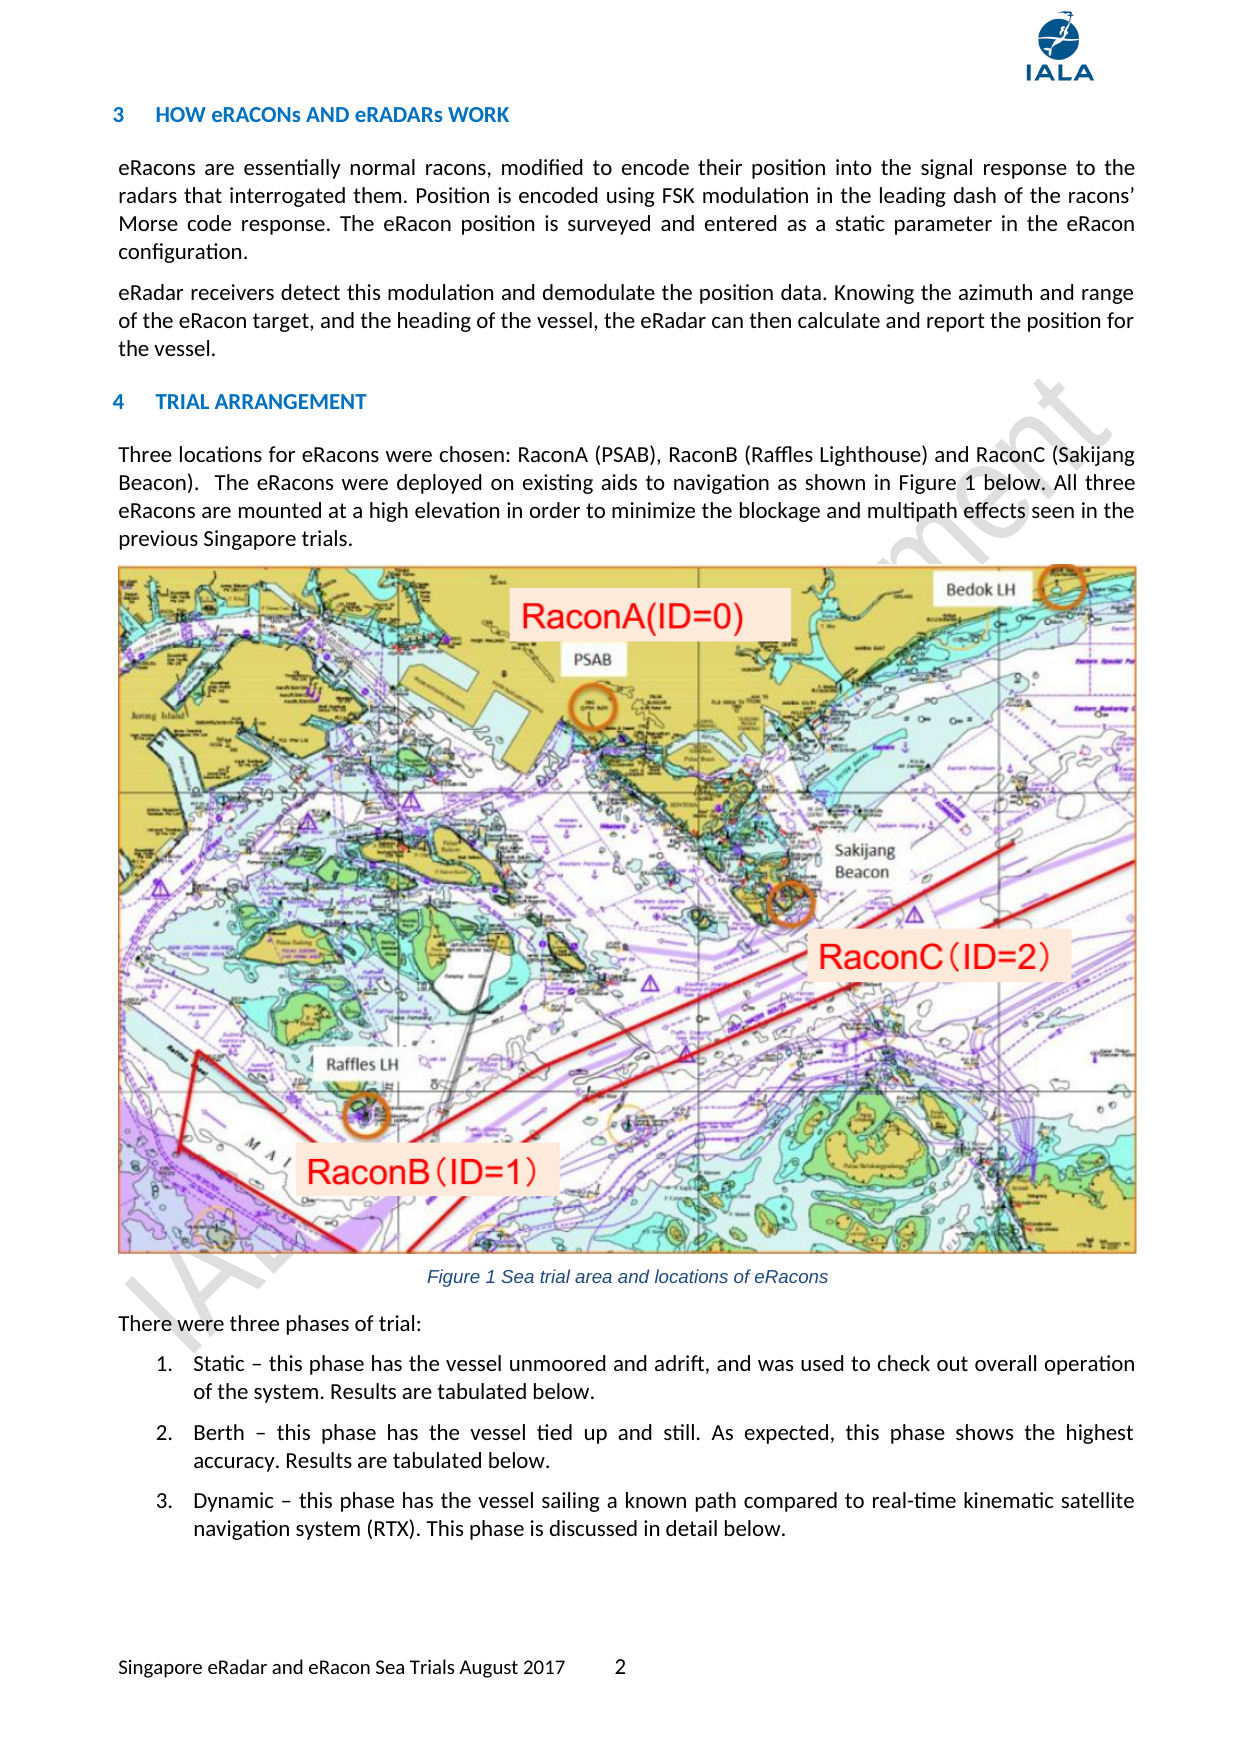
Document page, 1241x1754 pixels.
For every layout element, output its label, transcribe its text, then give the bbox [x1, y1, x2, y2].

text eRadar receivers detect this modulation and demodulate the position data. Knowing the azimuth and range of the eRacon target, and the heading of the vessel, the eRadar can then calculate and report the position for the vessel. [118, 278, 1137, 362]
text There were three phases of trial: [118, 1309, 1137, 1337]
subtitle TRIAL ARRANGEMENT [118, 387, 1137, 415]
picture [118, 564, 1137, 1254]
list Dynamic – this phase has the vessel sailing a known path compared to real-time kinematic satellite navigation system (RTX). This phase is discussed in detail below. [156, 1486, 1137, 1542]
text Three locations for eRacons were chosen: RaconA (PSAB), RaconB (Raffles Lighthouse) and RaconC (Sakijang Beacon). The eRacons were deployed on existing aids to navigation as shown in Figure 1 below. All three eRacons are mounted at a high elevation in order to minimize the blockage and multipath effects seen in the previous Singapore trials. [118, 440, 1137, 552]
text eRacons are essentially normal racons, modified to encode their position into the signal response to the radars that interrogated them. Position is encoded using FSK modulation in the leading dash of the racons’ Morse code response. The eRacon position is surveyed and entered as a static parameter in the eRacon configuration. [118, 153, 1137, 265]
list Berth – this phase has the vessel tied up and still. As expected, this phase shows the highest accuracy. Results are tabulated below. [156, 1418, 1137, 1474]
picture [1011, 3, 1106, 96]
list Static – this phase has the vessel unmoored and adrift, and was used to check out overall operation of the system. Results are tabulated below. [156, 1349, 1137, 1405]
subtitle HOw eracons and eradars work [118, 100, 1137, 128]
